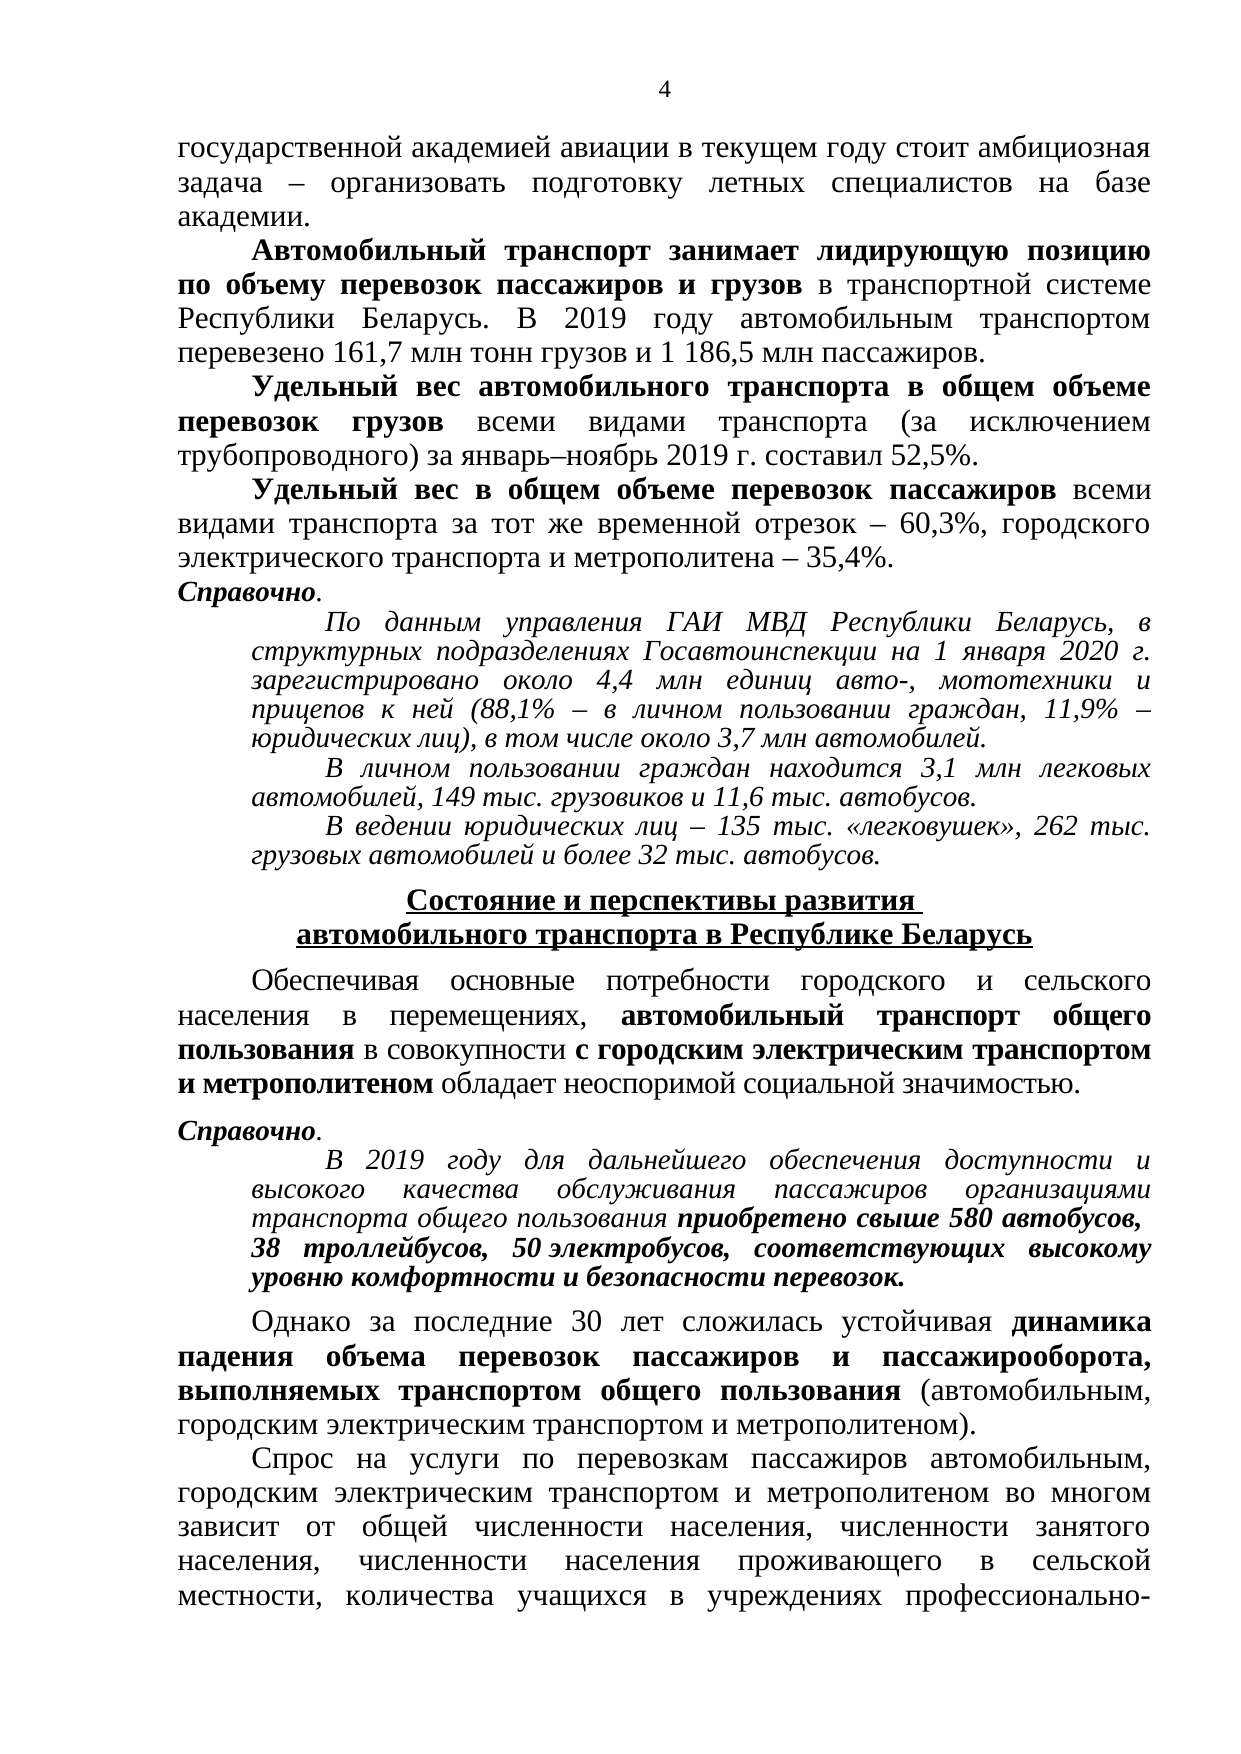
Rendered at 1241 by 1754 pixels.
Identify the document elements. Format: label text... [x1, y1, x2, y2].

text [177, 131, 1152, 233]
text Удельный вес автомобильного транспорта в общем объеме перевозок грузов всеми видами транспорта (за исключением трубопроводного) за январь–ноябрь . составил 52,5%. [177, 369, 1152, 472]
text Справочно. [177, 574, 1152, 608]
text Обеспечивая основные потребности городского и сельского населения в перемещениях, автомобильный транспорт общего пользования в совокупности с городским электрическим транспортом и метрополитеном обладает неоспоримой социальной значимостью. [177, 963, 1152, 1100]
text По данным управления ГАИ МВД Республики Беларусь, в структурных подразделениях Госавтоинспекции на 1 января 2020 г. зарегистрировано около 4,4 млн единиц авто-, мототехники и прицепов к ней (88,1% – в личном пользовании граждан, 11,9% – юридических лиц), в том числе около 3,7 млн автомобилей. [251, 608, 1152, 754]
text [177, 1441, 1152, 1612]
text В для дальнейшего обеспечения доступности и высокого качества обслуживания пассажиров организациями транспорта общего пользования приобретено свыше 580 автобусов, 38 троллейбусов, 50 электробусов, соответствующих высокому уровню комфортности и безопасности перевозок. [251, 1146, 1152, 1292]
text В личном пользовании граждан находится 3,1 млн легковых автомобилей, 149 тыс. грузовиков и 11,6 тыс. автобусов. [251, 754, 1152, 812]
text Автомобильный транспорт занимает лидирующую позицию по объему перевозок пассажиров и грузов в транспортной системе Республики Беларусь. В автомобильным транспортом перевезено 161,7 млн тонн грузов и 1 186,5 млн пассажиров. [177, 233, 1152, 369]
text Состояние и перспективы развития автомобильного транспорта в Республике Беларусь [177, 883, 1152, 951]
text В ведении юридических лиц – 135 тыс. «легковушек», 262 тыс. грузовых автомобилей и более 32 тыс. автобусов. [251, 812, 1152, 870]
text Однако за последние 30 лет сложилась устойчивая динамика падения объема перевозок пассажиров и пассажирооборота, выполняемых транспортом общего пользования (автомобильным, городским электрическим транспортом и метрополитеном). [177, 1304, 1152, 1441]
text Справочно. [177, 1113, 1152, 1146]
text Удельный вес в общем объеме перевозок пассажиров всеми видами транспорта за тот же временной отрезок – 60,3%, городского электрического транспорта и метрополитена – 35,4%. [177, 472, 1152, 574]
